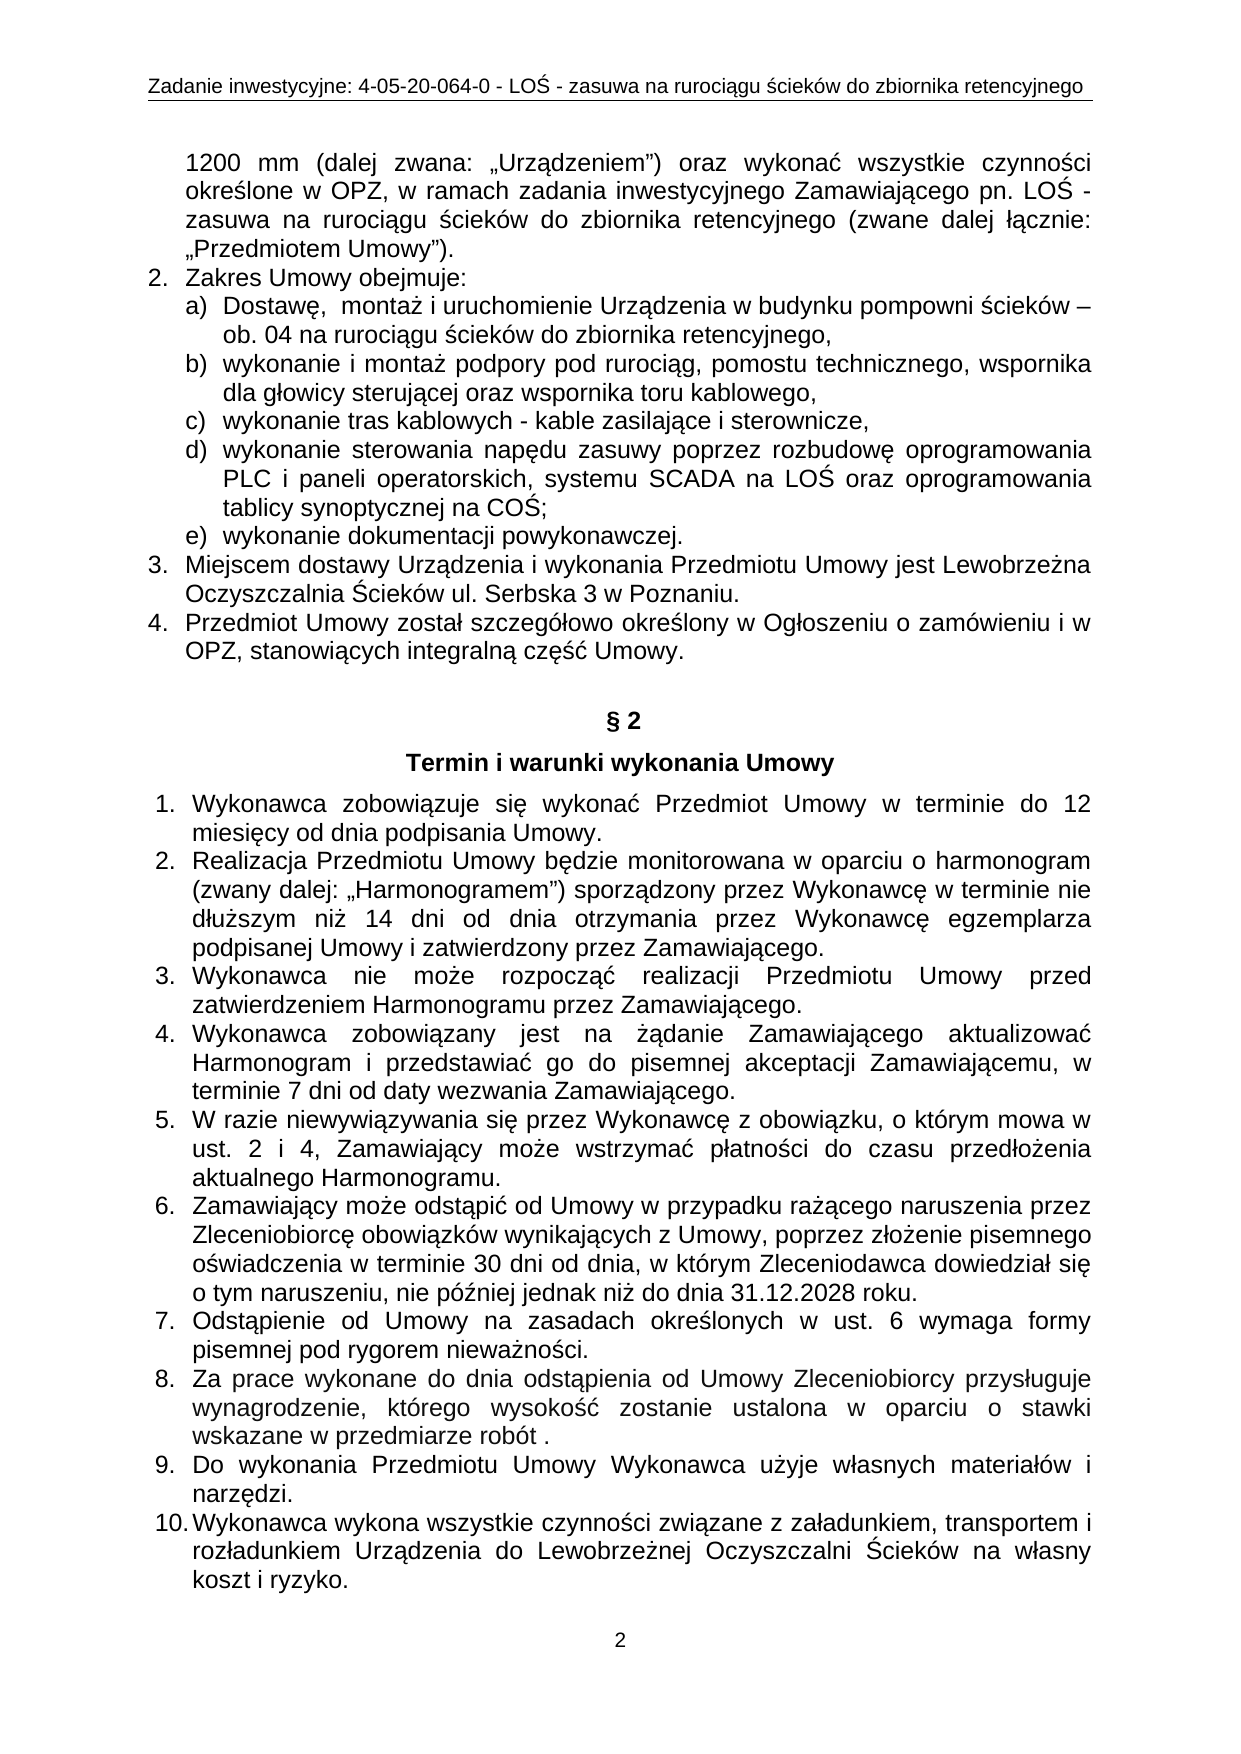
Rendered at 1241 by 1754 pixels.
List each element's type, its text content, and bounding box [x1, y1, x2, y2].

list Wykonawca zobowiązuje się wykonać Przedmiot Umowy w terminie do 12 miesięcy od dnia podpisania Umowy. [155, 789, 1093, 846]
list wykonanie dokumentacji powykonawczej. [185, 521, 1093, 550]
text § 2 [154, 706, 1093, 735]
list Zakres Umowy obejmuje: [148, 263, 1093, 291]
list wykonanie i montaż podpory pod rurociąg, pomostu technicznego, wspornika dla głowicy sterującej oraz wspornika toru kablowego, [185, 349, 1093, 406]
list Przedmiot Umowy został szczegółowo określony w Ogłoszeniu o zamówieniu i w OPZ, stanowiących integralną część Umowy. [148, 608, 1093, 665]
list Wykonawca wykona wszystkie czynności związane z załadunkiem, transportem i rozładunkiem Urządzenia do Lewobrzeżnej Oczyszczalni Ścieków na własny koszt i ryzyko. [154, 1508, 1093, 1594]
list Wykonawca zobowiązany jest na żądanie Zamawiającego aktualizować Harmonogram i przedstawiać go do pisemnej akceptacji Zamawiającemu, w terminie 7 dni od daty wezwania Zamawiającego. [155, 1019, 1093, 1105]
list wykonanie sterowania napędu zasuwy poprzez rozbudowę oprogramowania PLC i paneli operatorskich, systemu SCADA na LOŚ oraz oprogramowania tablicy synoptycznej na COŚ; [185, 435, 1093, 521]
list Do wykonania Przedmiotu Umowy Wykonawca użyje własnych materiałów i narzędzi. [154, 1450, 1093, 1508]
list Dostawę, montaż i uruchomienie Urządzenia w budynku pompowni ścieków – ob. 04 na rurociągu ścieków do zbiornika retencyjnego, [185, 291, 1093, 349]
list Za prace wykonane do dnia odstąpienia od Umowy Zleceniobiorcy przysługuje wynagrodzenie, którego wysokość zostanie ustalona w oparciu o stawki wskazane w przedmiarze robót . [154, 1364, 1093, 1450]
list Wykonawca nie może rozpocząć realizacji Przedmiotu Umowy przed zatwierdzeniem Harmonogramu przez Zamawiającego. [155, 961, 1093, 1019]
list W razie niewywiązywania się przez Wykonawcę z obowiązku, o którym mowa w ust. 2 i 4, Zamawiający może wstrzymać płatności do czasu przedłożenia aktualnego Harmonogramu. [155, 1105, 1093, 1191]
list wykonanie tras kablowych - kable zasilające i sterownicze, [185, 406, 1093, 435]
text Termin i warunki wykonania Umowy [148, 748, 1093, 776]
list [148, 148, 1093, 263]
list Realizacja Przedmiotu Umowy będzie monitorowana w oparciu o harmonogram (zwany dalej: „Harmonogramem”) sporządzony przez Wykonawcę w terminie nie dłuższym niż 14 dni od dnia otrzymania przez Wykonawcę egzemplarza podpisanej Umowy i zatwierdzony przez Zamawiającego. [155, 846, 1093, 961]
list Zamawiający może odstąpić od Umowy w przypadku rażącego naruszenia przez Zleceniobiorcę obowiązków wynikających z Umowy, poprzez złożenie pisemnego oświadczenia w terminie 30 dni od dnia, w którym Zleceniodawca dowiedział się o tym naruszeniu, nie później jednak niż do dnia 31.12.2028 roku. [154, 1191, 1093, 1306]
list Odstąpienie od Umowy na zasadach określonych w ust. 6 wymaga formy pisemnej pod rygorem nieważności. [154, 1306, 1093, 1364]
list Miejscem dostawy Urządzenia i wykonania Przedmiotu Umowy jest Lewobrzeżna Oczyszczalnia Ścieków ul. Serbska 3 w Poznaniu. [148, 550, 1093, 608]
